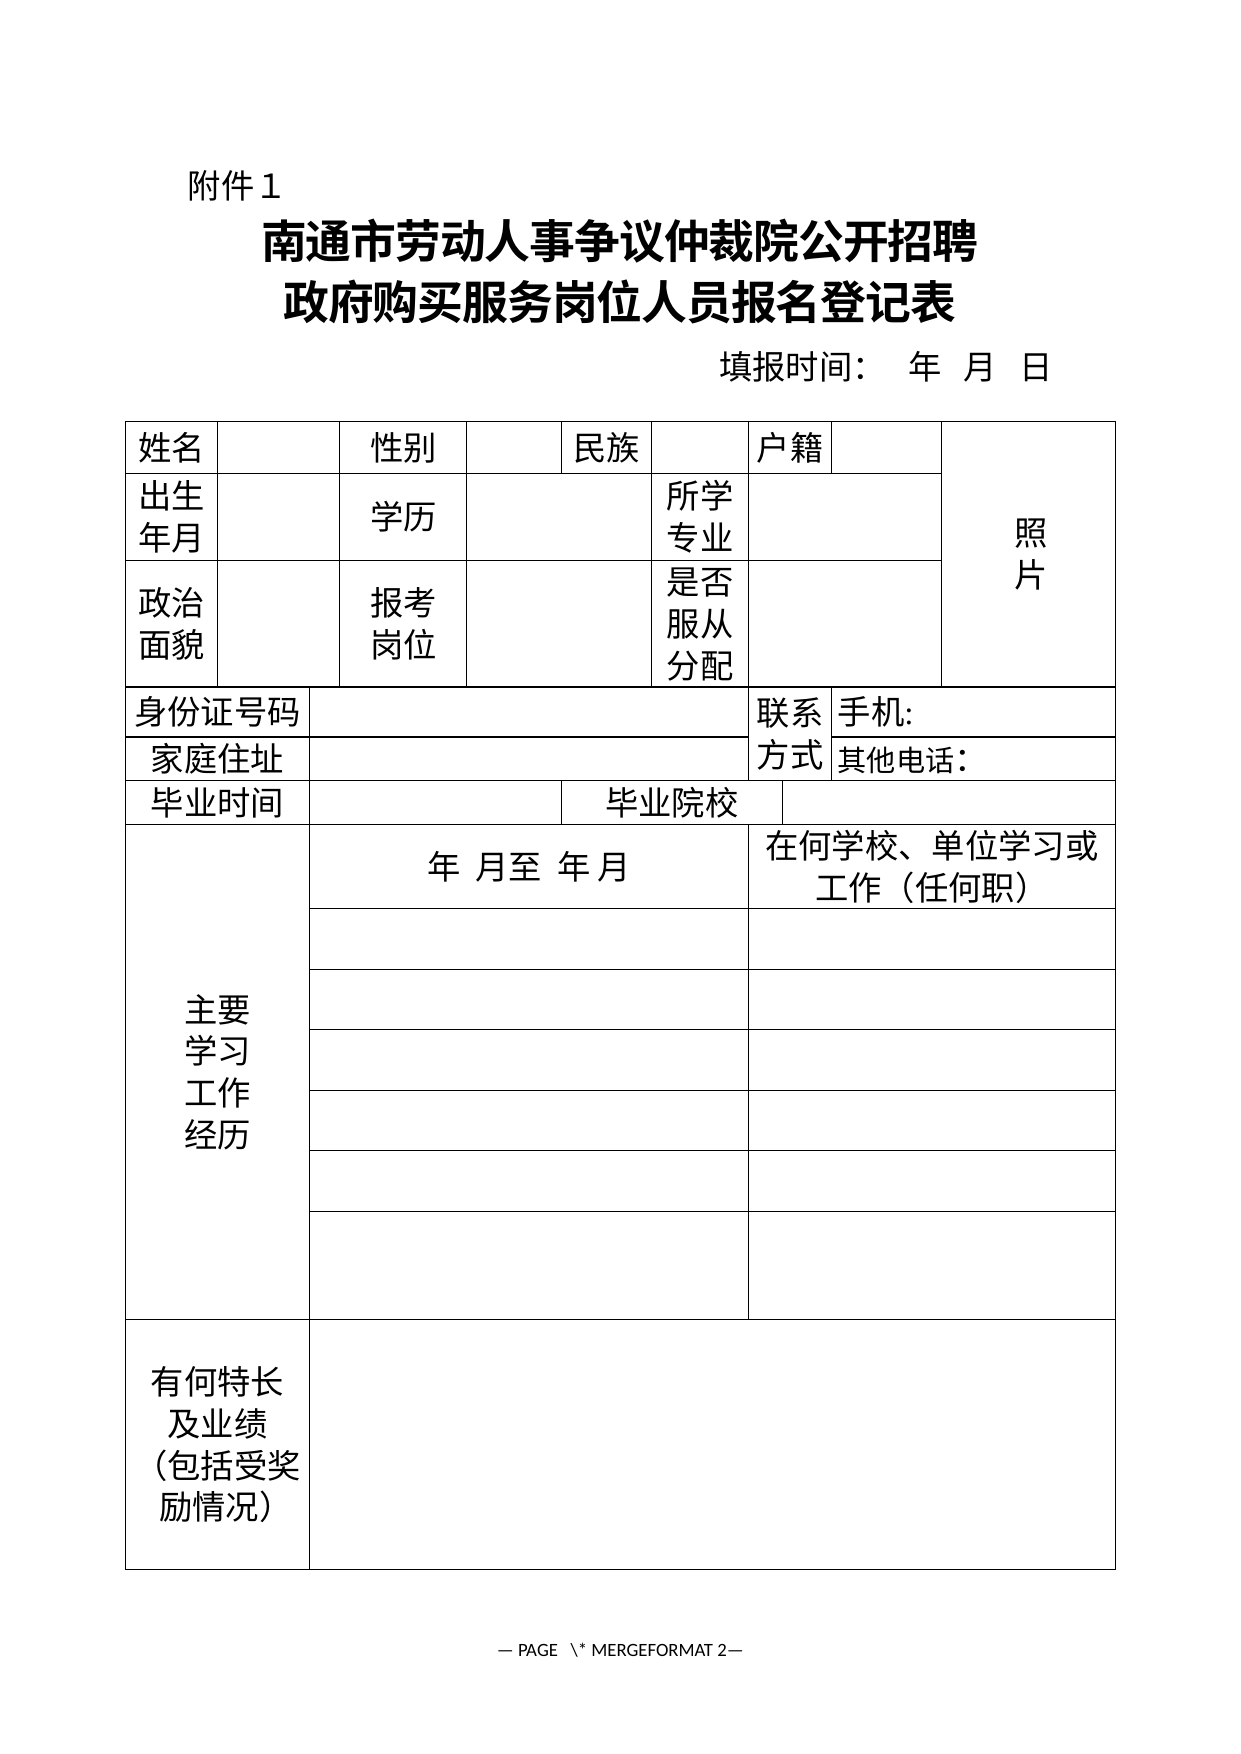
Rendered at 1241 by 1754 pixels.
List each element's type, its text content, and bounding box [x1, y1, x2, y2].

table_cell 毕业时间 [126, 781, 309, 824]
table_cell 是否服从分配 [652, 561, 748, 686]
table_cell [218, 561, 339, 686]
table_cell [749, 561, 941, 686]
table_cell [310, 738, 748, 780]
table_cell [749, 1151, 1115, 1211]
table_cell 身份证号码 [126, 688, 309, 736]
table_header 姓名 [126, 422, 217, 473]
table_cell [749, 474, 941, 560]
table_cell [310, 1030, 748, 1090]
table_cell 手机: [832, 688, 1115, 736]
table_cell 所学 专业 [652, 474, 748, 560]
table_cell [310, 1320, 1115, 1569]
table_cell 年 月至 年 月 [310, 825, 748, 908]
table_cell 学历 [340, 474, 466, 560]
table_cell [310, 781, 561, 824]
table_cell 家庭住址 [126, 738, 309, 780]
table_header 性别 [340, 422, 466, 473]
table_cell [783, 781, 1115, 824]
table_cell [749, 970, 1115, 1029]
table_cell [310, 688, 748, 736]
table_cell 报考 岗位 [340, 561, 466, 686]
text 政府购买服务岗位人员报名登记表 [187, 271, 1053, 331]
table_header [832, 422, 941, 473]
table_cell 有何特长 及业绩 （包括受奖励情况） [126, 1320, 309, 1569]
table_cell [310, 1091, 748, 1150]
table_cell 政治面貌 [126, 561, 217, 686]
table_cell [749, 909, 1115, 969]
table_cell 联系 方式 [749, 688, 831, 780]
table_cell [749, 1091, 1115, 1150]
table_cell [749, 1030, 1115, 1090]
table_cell 主要 学习 工作 经历 [126, 825, 309, 1319]
table_cell 出生 年月 [126, 474, 217, 560]
table_cell [310, 970, 748, 1029]
table_cell [467, 474, 651, 560]
table_header [218, 422, 339, 473]
table_cell [310, 1212, 748, 1319]
table_cell [467, 561, 651, 686]
table_cell [218, 474, 339, 560]
table_cell 在何学校、单位学习或 工作（任何职） [749, 825, 1115, 908]
table_header 照 片 [942, 422, 1115, 686]
table_header 户籍 [749, 422, 831, 473]
table_header [467, 422, 561, 473]
table_header [652, 422, 748, 473]
text 填报时间： 年 月 日 [187, 331, 1053, 392]
table_header 民族 [562, 422, 651, 473]
table_cell [749, 1212, 1115, 1319]
text 南通市劳动人事争议仲裁院公开招聘 [187, 210, 1053, 271]
text 附件１ [187, 150, 1053, 210]
table_cell [310, 909, 748, 969]
table_cell 其他电话： [832, 738, 1115, 780]
table_cell 毕业院校 [562, 781, 782, 824]
table_cell [310, 1151, 748, 1211]
